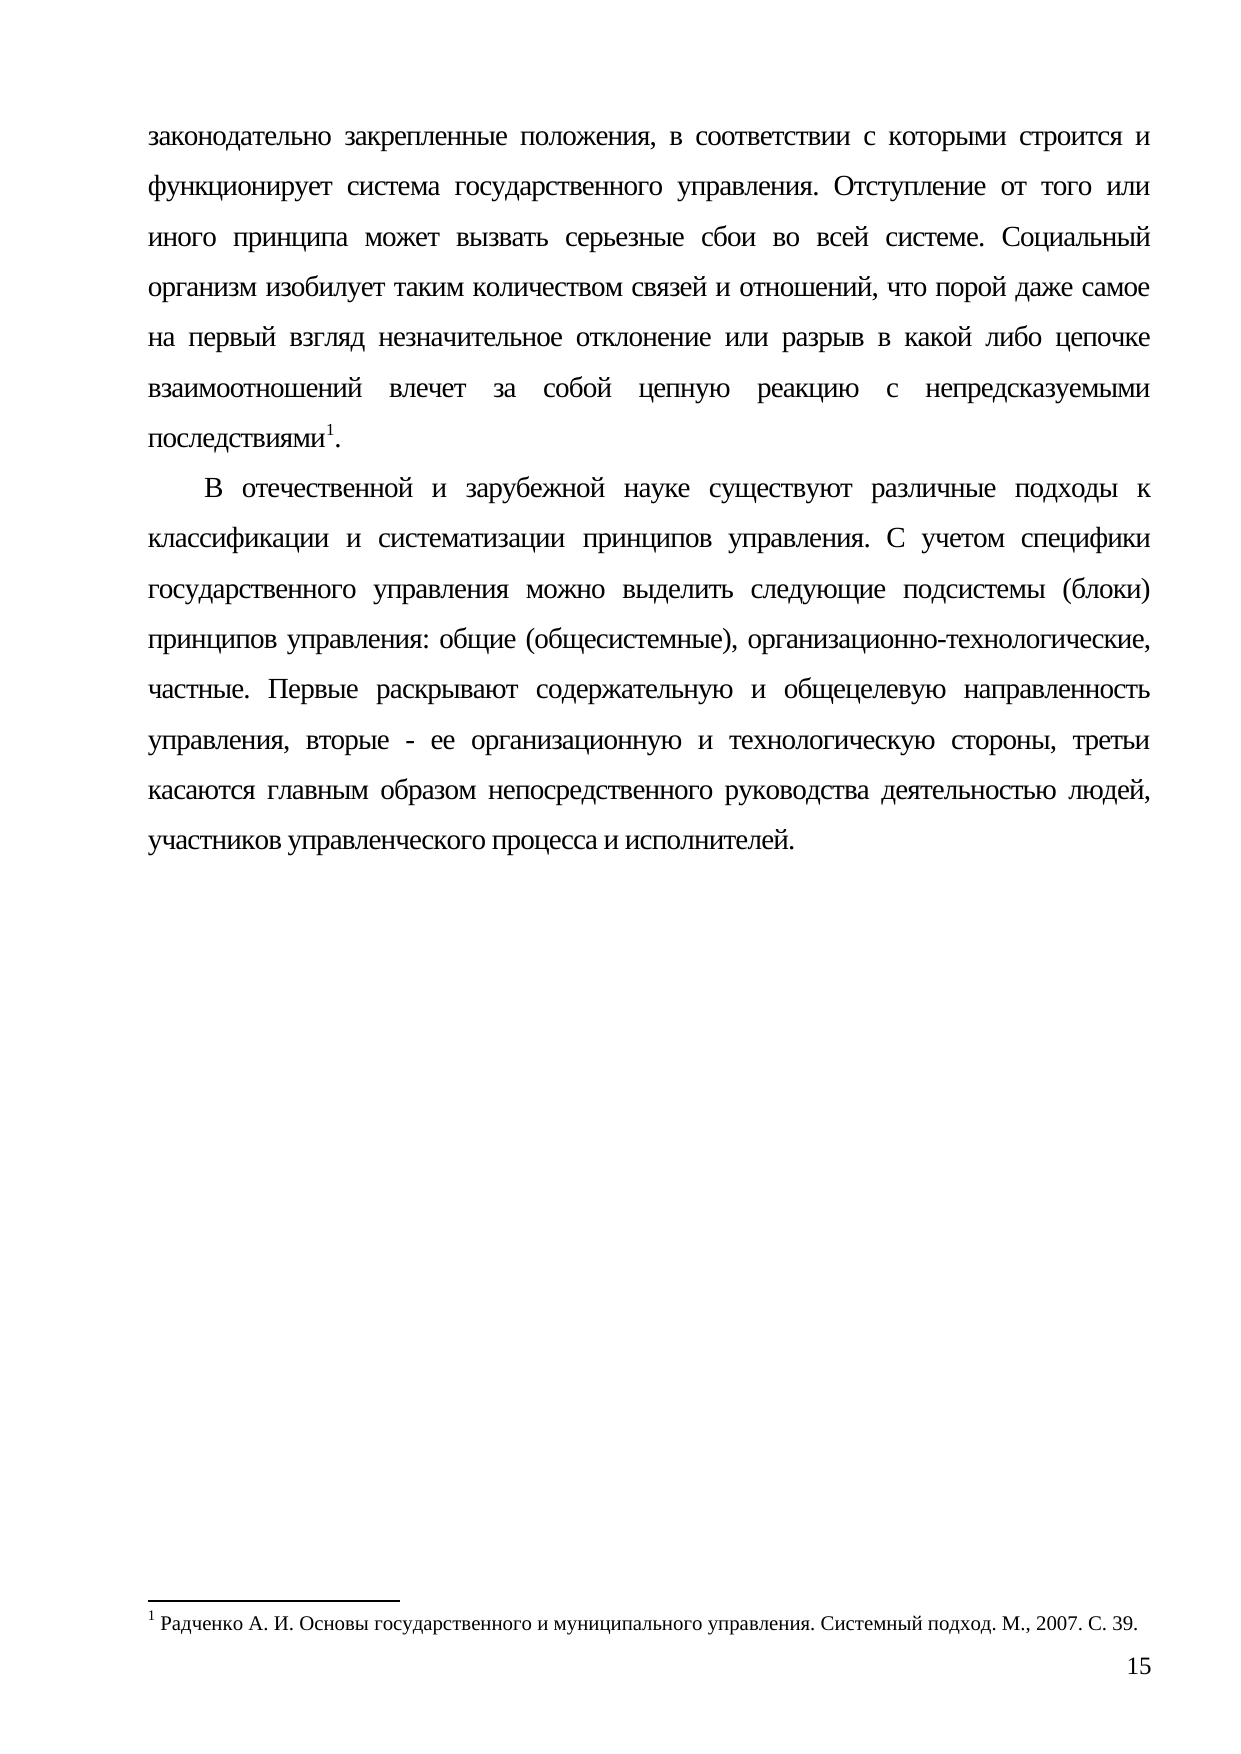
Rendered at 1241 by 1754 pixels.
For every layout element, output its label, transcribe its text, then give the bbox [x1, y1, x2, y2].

text В отечественной и зарубежной науке существуют различные подходы к классификации и систематизации принципов управления. С учетом специфики государственного управления можно выделить следующие подсистемы (блоки) принципов управления: общие (общесистемные), организационно-технологические, частные. Первые раскрывают содержательную и общецелевую направленность управления, вторые - ее организационную и технологическую стороны, третьи касаются главным образом непосредственного руководства деятельностью людей, участников управленческого процесса и исполнителей. [148, 470, 1152, 856]
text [148, 118, 1152, 453]
